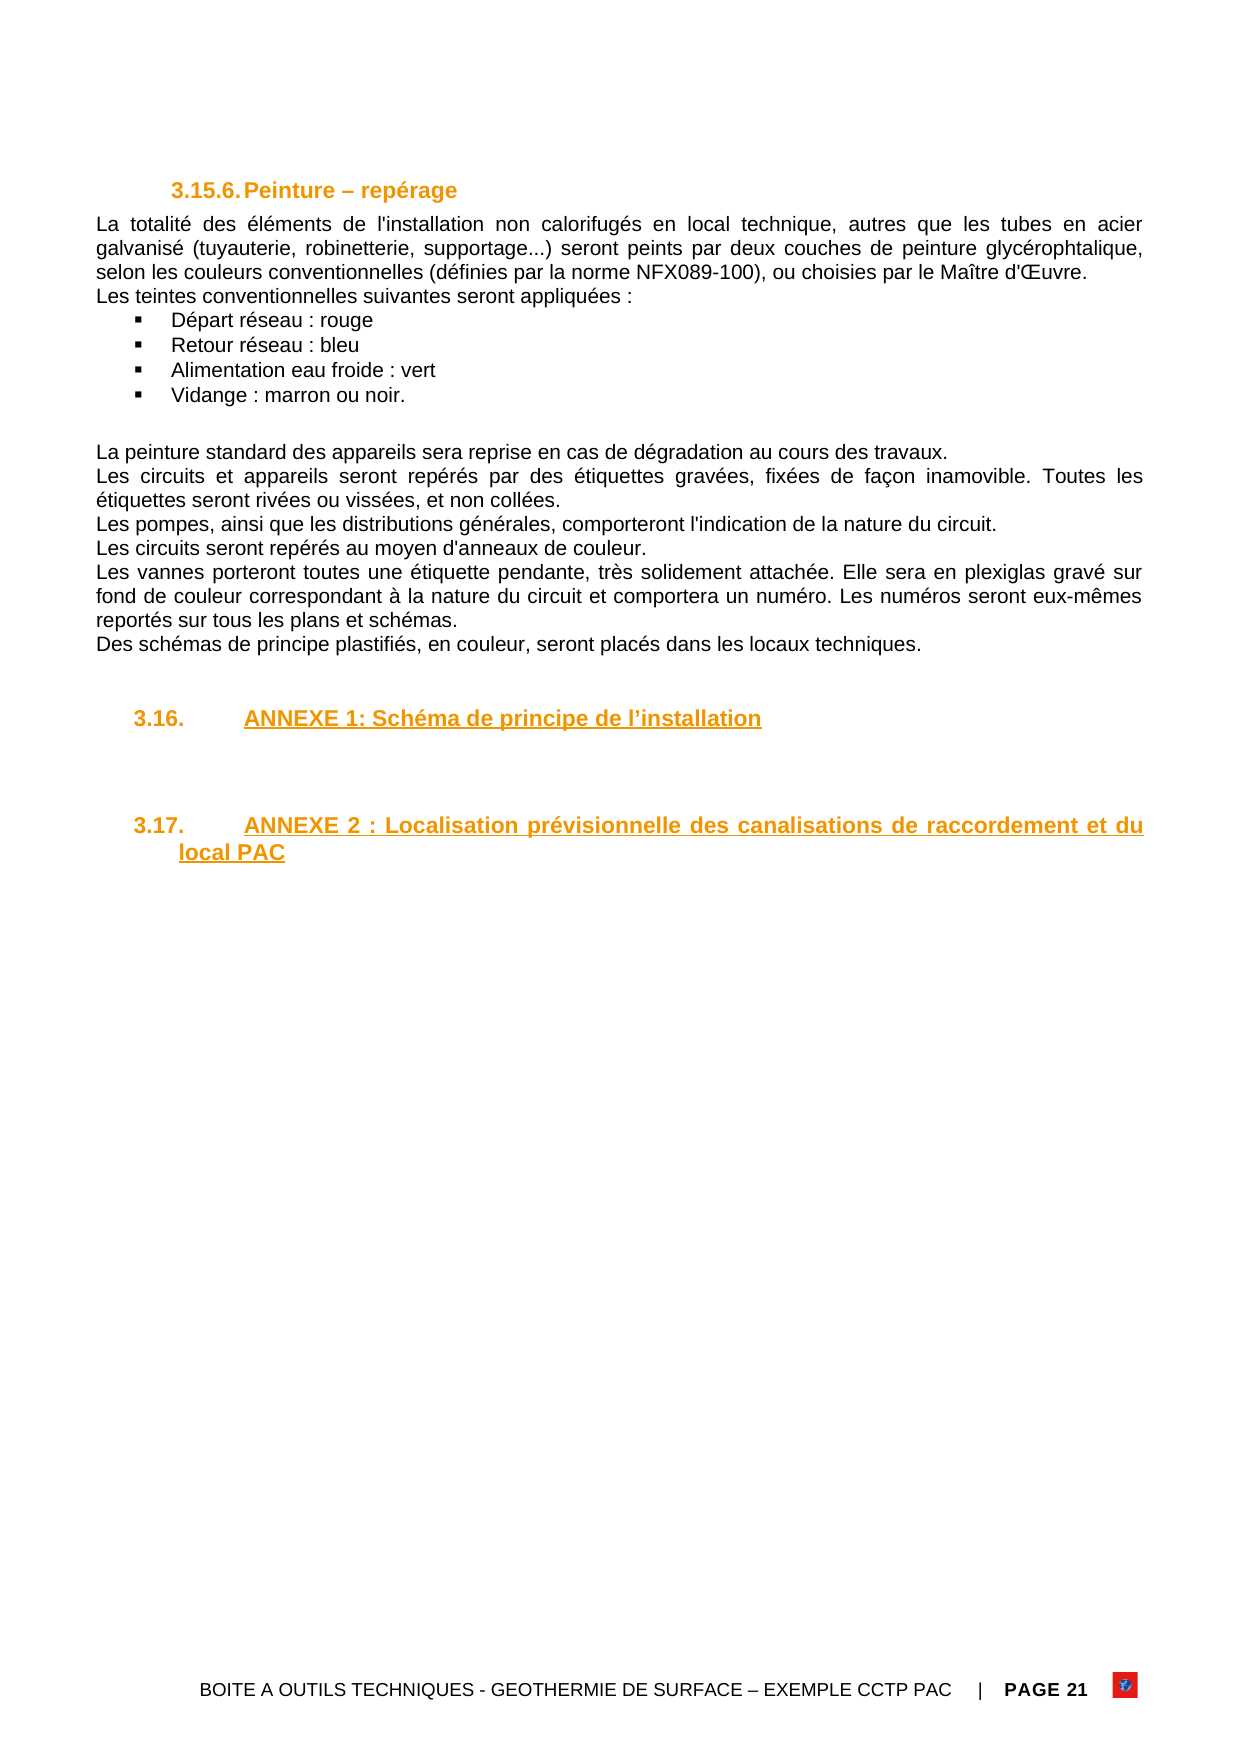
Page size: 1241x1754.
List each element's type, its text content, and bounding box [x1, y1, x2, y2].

text ANNEXE 1: Schéma de principe de l’installation [133, 704, 1144, 731]
list Alimentation eau froide : vert [133, 358, 1144, 383]
text Peinture – repérage [171, 177, 1144, 203]
text Les vannes porteront toutes une étiquette pendante, très solidement attachée. Elle sera en plexiglas gravé sur fond de couleur correspondant à la nature du circuit et comportera un numéro. Les numéros seront eux-mêmes reportés sur tous les plans et schémas. [96, 560, 1144, 632]
text Les pompes, ainsi que les distributions générales, comporteront l'indication de la nature du circuit. [96, 512, 1144, 536]
text Les circuits seront repérés au moyen d'anneaux de couleur. [96, 536, 1144, 560]
text La totalité des éléments de l'installation non calorifugés en local technique, autres que les tubes en acier galvanisé (tuyauterie, robinetterie, supportage...) seront peints par deux couches de peinture glycérophtalique, selon les couleurs conventionnelles (définies par la norme NFX089-100), ou choisies par le Maître d'Œuvre. [96, 212, 1144, 284]
picture [1112, 1672, 1138, 1698]
list Retour réseau : bleu [133, 333, 1144, 358]
text Les teintes conventionnelles suivantes seront appliquées : [96, 284, 1144, 308]
list Départ réseau : rouge [133, 308, 1144, 333]
text La peinture standard des appareils sera reprise en cas de dégradation au cours des travaux. [96, 440, 1144, 464]
text ANNEXE 2 : Localisation prévisionnelle des canalisations de raccordement et du local PAC [133, 812, 1144, 865]
text Les circuits et appareils seront repérés par des étiquettes gravées, fixées de façon inamovible. Toutes les étiquettes seront rivées ou vissées, et non collées. [96, 464, 1144, 512]
text Des schémas de principe plastifiés, en couleur, seront placés dans les locaux techniques. [96, 632, 1144, 656]
list Vidange : marron ou noir. [133, 383, 1144, 408]
